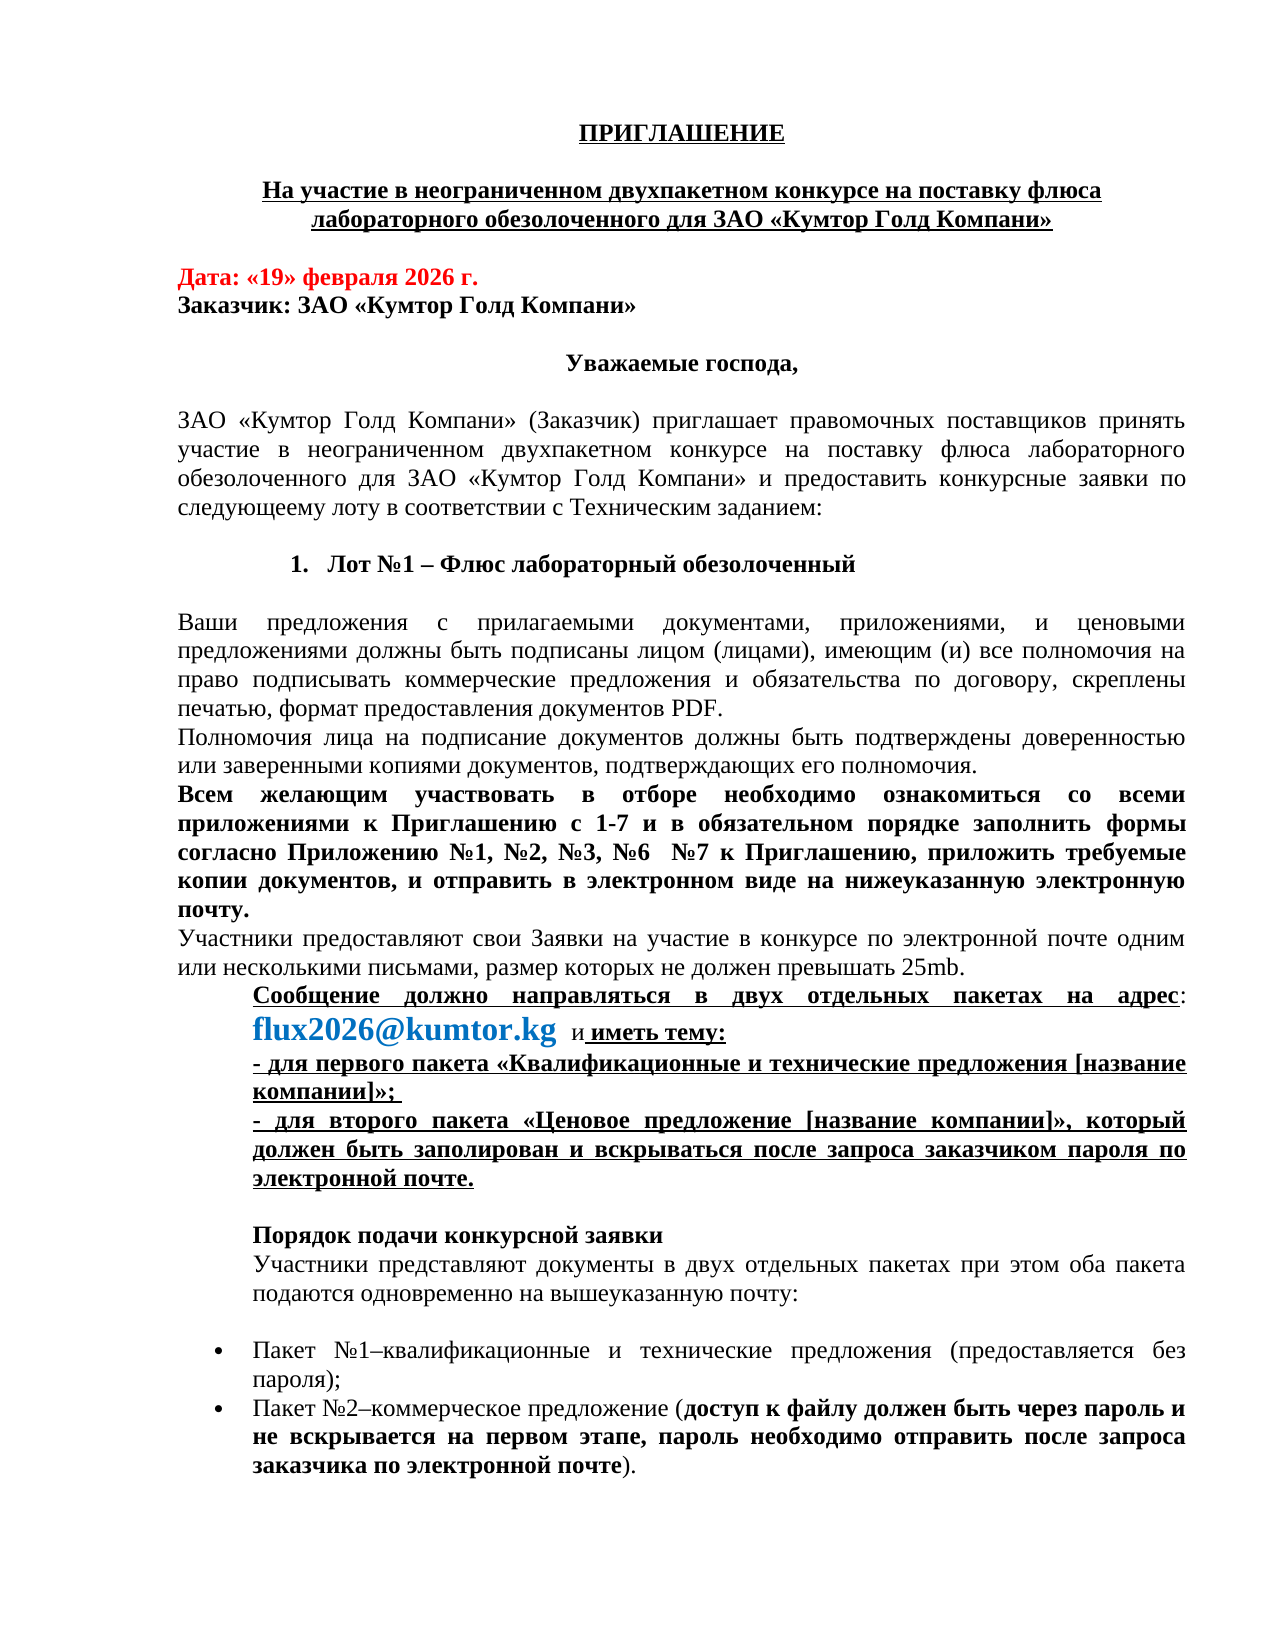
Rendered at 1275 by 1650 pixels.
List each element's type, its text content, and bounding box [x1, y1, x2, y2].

text Дата: «19» февраля 2026 г. [177, 262, 1186, 291]
text - для второго пакета «Ценовое предложение [название компании]», который должен быть заполирован и вскрываться после запроса заказчиком пароля по электронной почте. [252, 1160, 1186, 1191]
text Участники представляют документы в двух отдельных пакетах при этом оба пакета подаются одновременно на вышеуказанную почту: [243, 1249, 1186, 1306]
text На участие в неограниченном двухпакетном конкурсе на поставку флюса лабораторного обезолоченного для ЗАО «Кумтор Голд Компани» [177, 176, 1186, 233]
list Пакет №1–квалификационные и технические предложения (предоставляется без пароля); [215, 1335, 1186, 1393]
text Участники предоставляют свои Заявки на участие в конкурсе по электронной почте одним или несколькими письмами, размер которых не должен превышать 25mb. [177, 923, 1186, 981]
text Полномочия лица на подписание документов должны быть подтверждены доверенностью или заверенными копиями документов, подтверждающих его полномочия. [177, 722, 1186, 779]
text - для первого пакета «Квалификационные и технические предложения [название компании]»; [252, 1048, 1186, 1073]
text ЗАО «Кумтор Голд Компани» (Заказчик) приглашает правомочных поставщиков принять участие в неограниченном двухпакетном конкурсе на поставку флюса лабораторного обезолоченного для ЗАО «Кумтор Голд Компани» и предоставить конкурсные заявки по следующеему лоту в соответствии с Техническим заданием: [177, 406, 1186, 521]
text Всем желающим участвовать в отборе необходимо ознакомиться со всеми приложениями к Приглашению с 1-7 и в обязательном порядке заполнить формы согласно Приложению №1, №2, №3, №6 №7 к Приглашению, приложить требуемые копии документов, и отправить в электронном виде на нижеуказанную электронную почту. [177, 779, 1186, 923]
text Сообщение должно направляться в двух отдельных пакетах на адрес: flux2026@kumtor.kg и иметь тему: [252, 981, 1186, 1048]
list Лот №1 – Флюс лабораторный обезолоченный [290, 549, 1186, 578]
text - для второго пакета «Ценовое предложение [название компании]», который должен быть заполирован и вскрываться после запроса заказчиком пароля по электронной почте. [252, 1105, 1186, 1130]
text Уважаемые господа, [177, 348, 1186, 377]
text ПРИГЛАШЕНИЕ [177, 118, 1186, 147]
text Ваши предложения с прилагаемыми документами, приложениями, и ценовыми предложениями должны быть подписаны лицом (лицами), имеющим (и) все полномочия на право подписывать коммерческие предложения и обязательства по договору, скреплены печатью, формат предоставления документов PDF. [177, 607, 1186, 722]
text Заказчик: ЗАО «Кумтор Голд Компани» [177, 291, 1186, 319]
text Порядок подачи конкурсной заявки [252, 1220, 1186, 1249]
list Пакет №2–коммерческое предложение (доступ к файлу должен быть через пароль и не вскрывается на первом этапе, пароль необходимо отправить после запроса заказчика по электронной почте). [215, 1393, 1186, 1479]
text - для первого пакета «Квалификационные и технические предложения [название компании]»; [252, 1074, 1186, 1105]
text - для второго пакета «Ценовое предложение [название компании]», который должен быть заполирован и вскрываться после запроса заказчиком пароля по электронной почте. [252, 1131, 1186, 1159]
